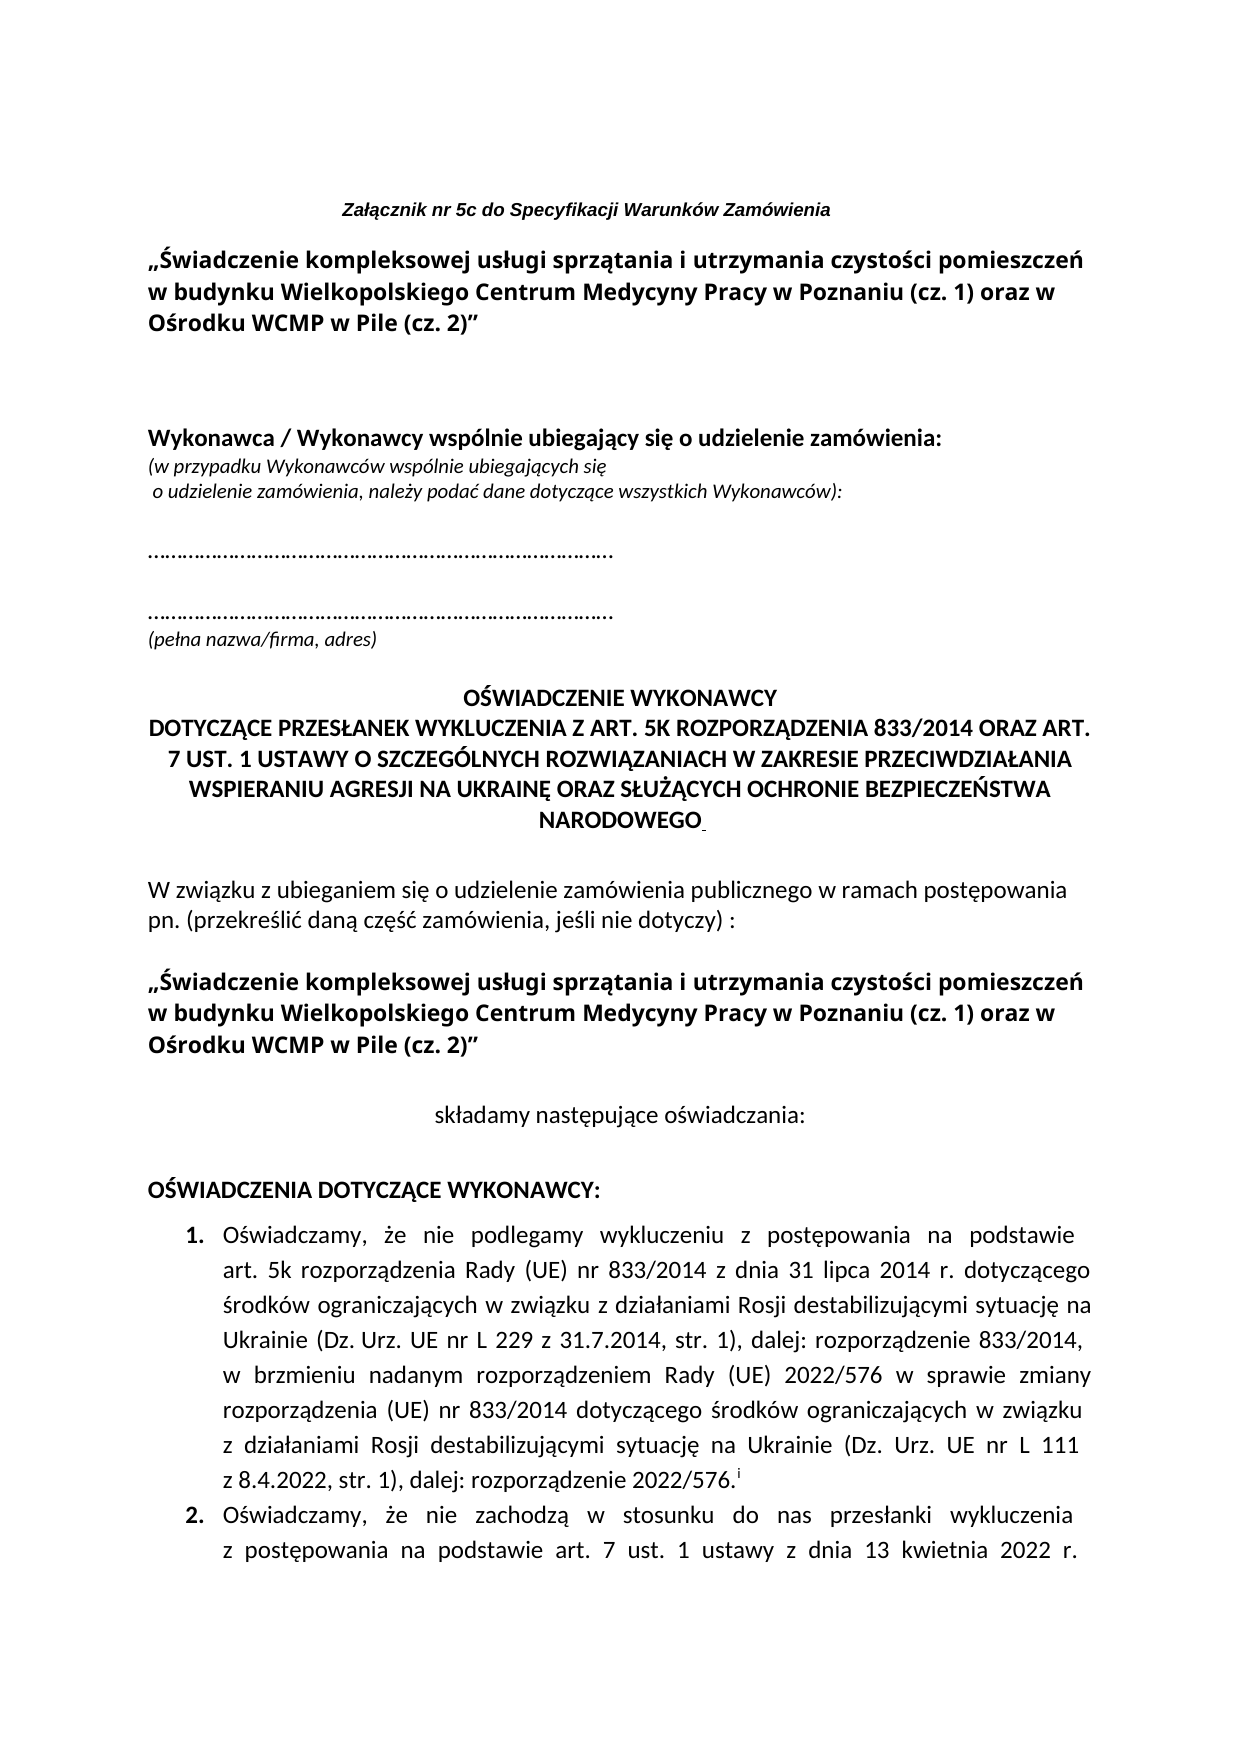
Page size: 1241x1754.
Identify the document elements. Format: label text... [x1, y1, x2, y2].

text o udzielenie zamówienia, należy podać dane dotyczące wszystkich Wykonawców): [148, 478, 1086, 504]
text OŚWIADCZENIE WYKONAWCY [148, 682, 1093, 712]
text DOTYCZĄCE PRZESŁANEK WYKLUCZENIA Z ART. 5K ROZPORZĄDZENIA 833/2014 ORAZ ART. 7 UST. 1 USTAWY o szczególnych rozwiązaniach w zakresie przeciwdziałania wspieraniu agresji na Ukrainę oraz służących ochronie bezpieczeństwa narodowego [148, 712, 1093, 834]
text ……………………………………………………………………… [148, 595, 1086, 626]
text ……………………………………………………………………… [148, 534, 1086, 565]
text OŚWIADCZENIA DOTYCZĄCE WYKONAWCY: [148, 1174, 1093, 1204]
text Wykonawca / Wykonawcy wspólnie ubiegający się o udzielenie zamówienia: [148, 422, 1086, 453]
text (w przypadku Wykonawców wspólnie ubiegających się [148, 453, 1086, 478]
text składamy następujące oświadczania: [148, 1099, 1093, 1130]
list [185, 1499, 1093, 1565]
text (pełna nazwa/firma, adres) [148, 626, 1086, 651]
list „Świadczenie kompleksowej usługi sprzątania i utrzymania czystości pomieszczeń w budynku Wielkopolskiego Centrum Medycyny Pracy w Poznaniu (cz. 1) oraz w Ośrodku WCMP w Pile (cz. 2)” [148, 966, 1093, 1060]
list Oświadczamy, że nie podlegamy wykluczeniu z postępowania na podstawie art. 5k rozporządzenia Rady (UE) nr 833/2014 z dnia 31 lipca 2014 r. dotyczącego środków ograniczających w związku z działaniami Rosji destabilizującymi sytuację na Ukrainie (Dz. Urz. UE nr L 229 z 31.7.2014, str. 1), dalej: rozporządzenie 833/2014, w brzmieniu nadanym rozporządzeniem Rady (UE) 2022/576 w sprawie zmiany rozporządzenia (UE) nr 833/2014 dotyczącego środków ograniczających w związku z działaniami Rosji destabilizującymi sytuację na Ukrainie (Dz. Urz. UE nr L 111 z 8.4.2022, str. 1), dalej: rozporządzenie 2022/576. [185, 1219, 1093, 1495]
list W związku z ubieganiem się o udzielenie zamówienia publicznego w ramach postępowania pn. (przekreślić daną część zamówienia, jeśli nie dotyczy) : [148, 874, 1093, 935]
